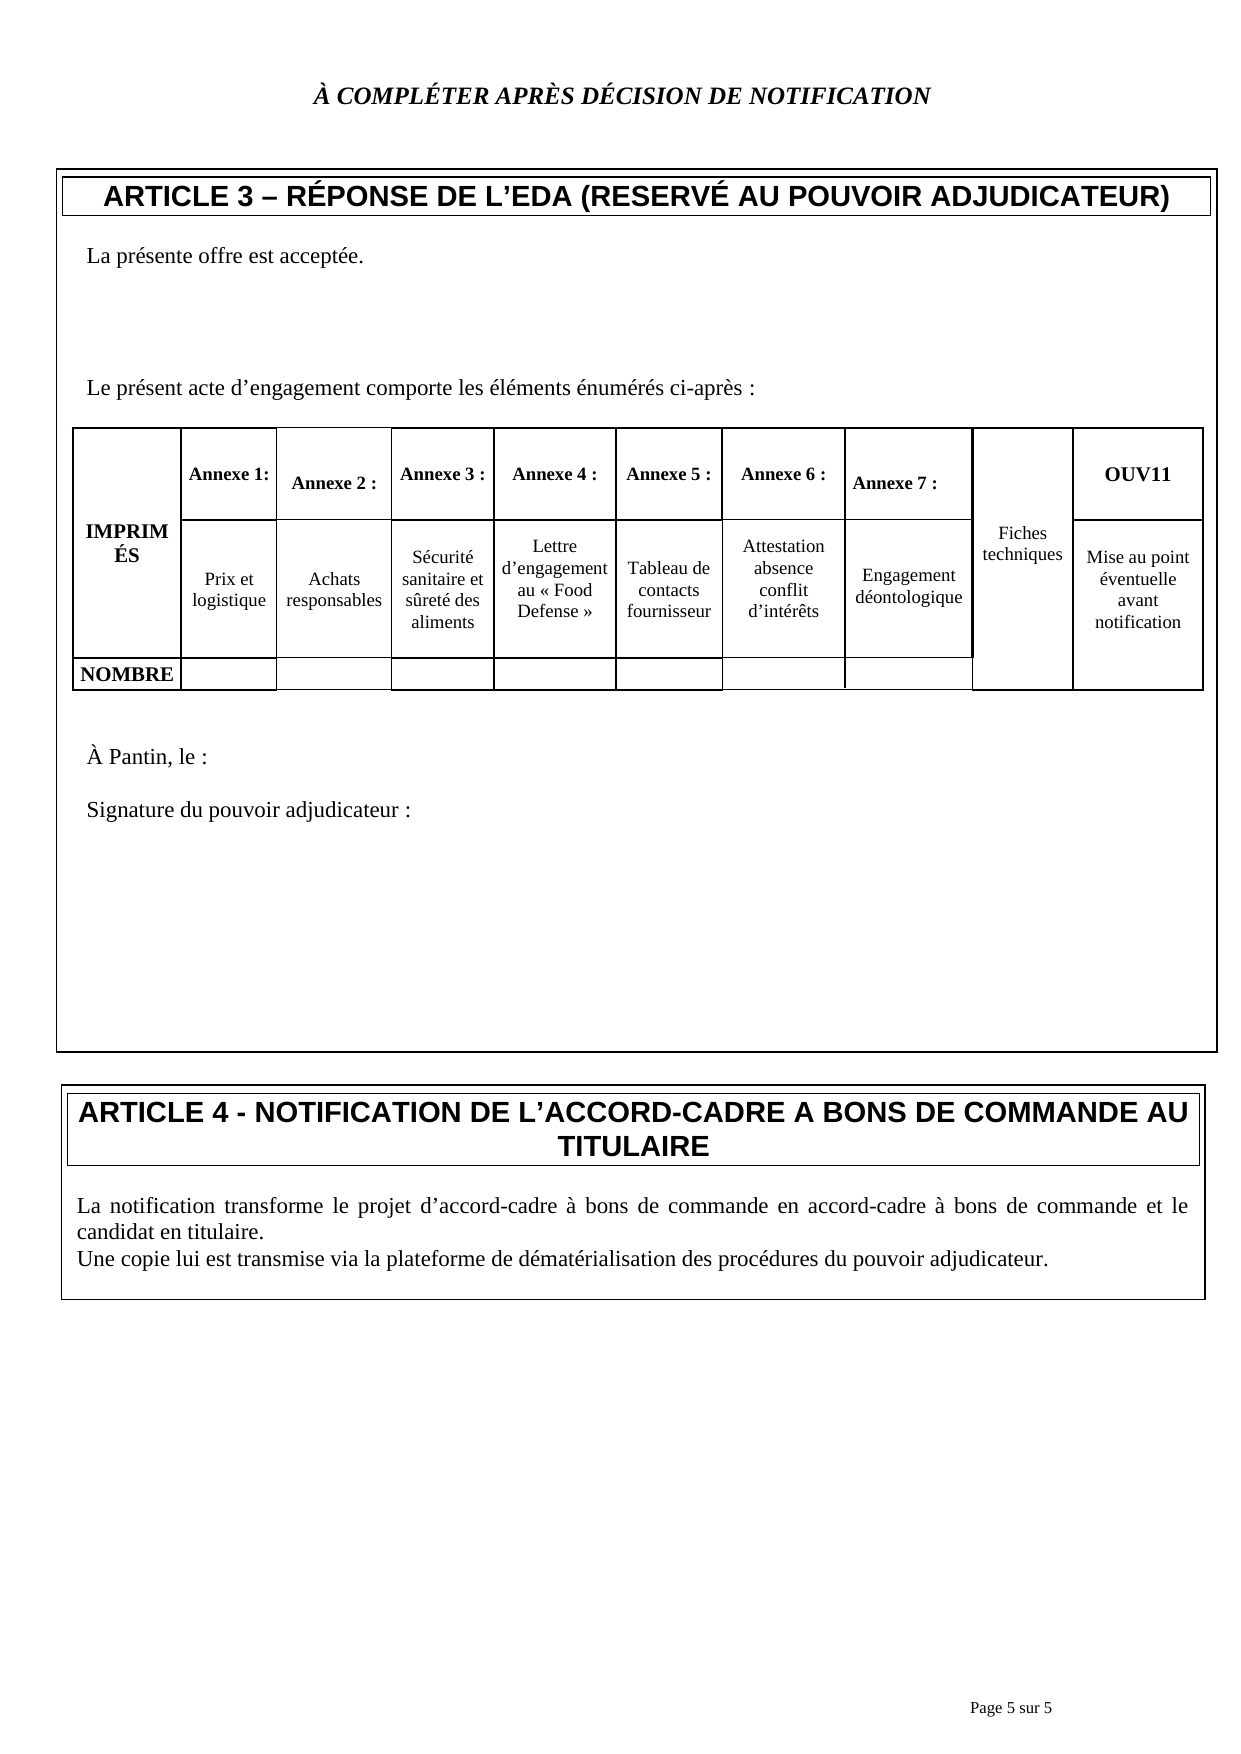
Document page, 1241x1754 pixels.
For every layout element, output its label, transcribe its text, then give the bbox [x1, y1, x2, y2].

text À COMPLÉTER APRÈS DÉCISION DE NOTIFICATION [314, 81, 1168, 110]
